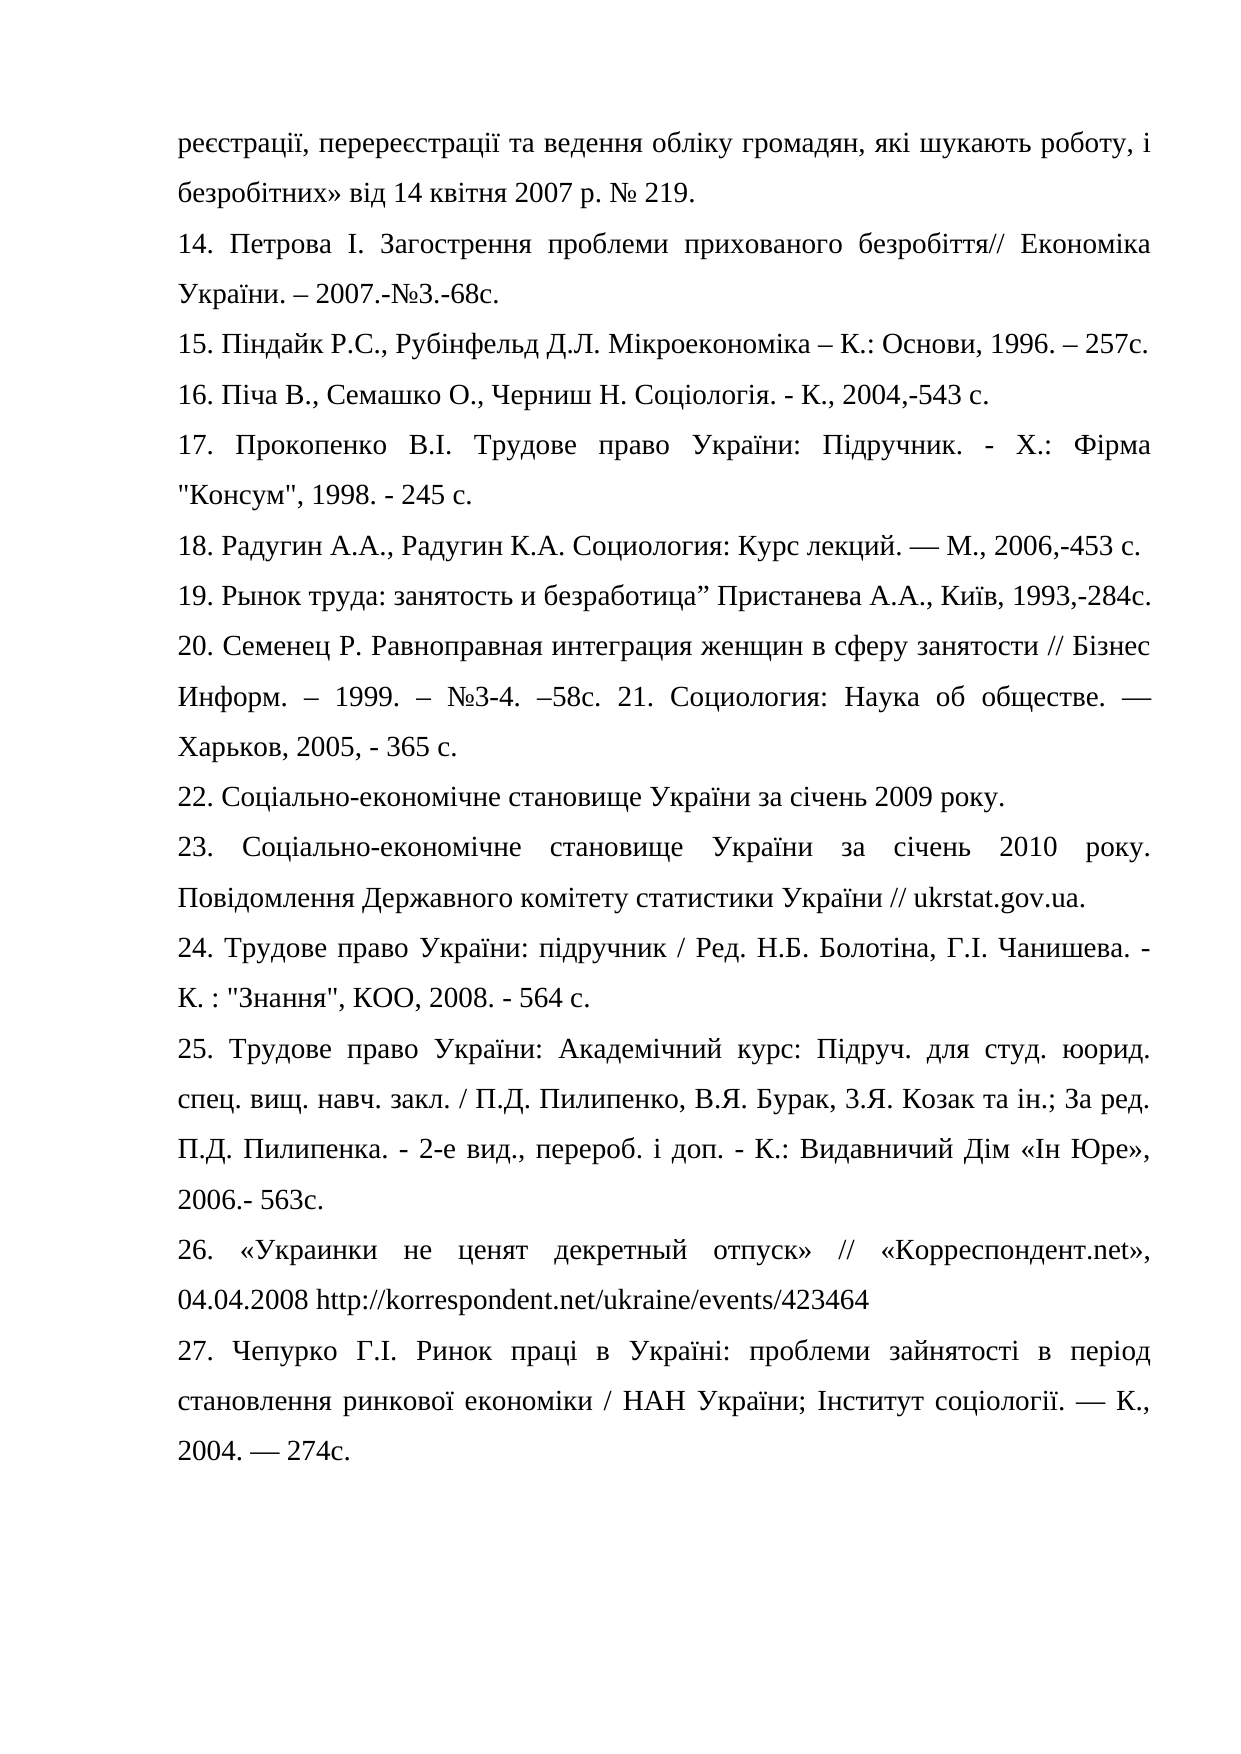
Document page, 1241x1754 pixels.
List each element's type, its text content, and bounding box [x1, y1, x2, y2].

text 20. Семенец Р. Равноправная интеграция женщин в сферу занятости // Бізнес Информ. – 1999. – №3-4. –58с. 21. Социология: Наука об обществе. — Харьков, 2005, - 365 с. [177, 628, 1152, 762]
text 26. «Украинки не ценят декретный отпуск» // «Корреспондент.net», 04.04.2008 http://korrespondent.net/ukraine/events/423464 [177, 1232, 1152, 1316]
text 15. Піндайк Р.С., Рубінфельд Д.Л. Мікроекономіка – К.: Основи, 1996. – 257с. [177, 326, 1152, 360]
text 16. Піча В., Семашко О., Черниш Н. Соціологія. - К., 2004,-543 с. [177, 377, 1152, 410]
text 18. Радугин А.А., Радугин К.А. Социология: Курс лекций. — М., 2006,-453 с. [177, 528, 1152, 561]
text 14. Петрова І. Загострення проблеми прихованого безробіття// Економіка України. – 2007.-№3.-68с. [177, 226, 1152, 310]
text 24. Трудове право України: підручник / Ред. Н.Б. Болотіна, Г.І. Чанишева. - К. : "Знання", КОО, 2008. - 564 с. [177, 930, 1152, 1014]
text 23. Соціально-економічне становище України за січень 2010 року. Повідомлення Державного комітету статистики України // ukrstat.gov.ua. [177, 829, 1152, 913]
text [177, 125, 1152, 209]
text 27. Чепурко Г.І. Ринок праці в Україні: проблеми зайнятості в період становлення ринкової економіки / НАН України; Інститут соціології. — К., 2004. — 274с. [177, 1333, 1152, 1467]
text 25. Трудове право України: Академічний курс: Підруч. для студ. юорид. спец. вищ. навч. закл. / П.Д. Пилипенко, В.Я. Бурак, 3.Я. Козак та ін.; За ред. П.Д. Пилипенка. - 2-е вид., перероб. і доп. - К.: Видавничий Дім «Ін Юре», 2006.- 563с. [177, 1031, 1152, 1215]
text 17. Прокопенко В.І. Трудове право України: Підручник. - X.: Фірма "Консум", 1998. - 245 с. [177, 427, 1152, 511]
text 19. Рынок труда: занятость и безработица” Пристанева А.А., Київ, 1993,-284с. [177, 578, 1152, 612]
text 22. Соціально-економічне становище України за січень 2009 року. [177, 779, 1152, 813]
